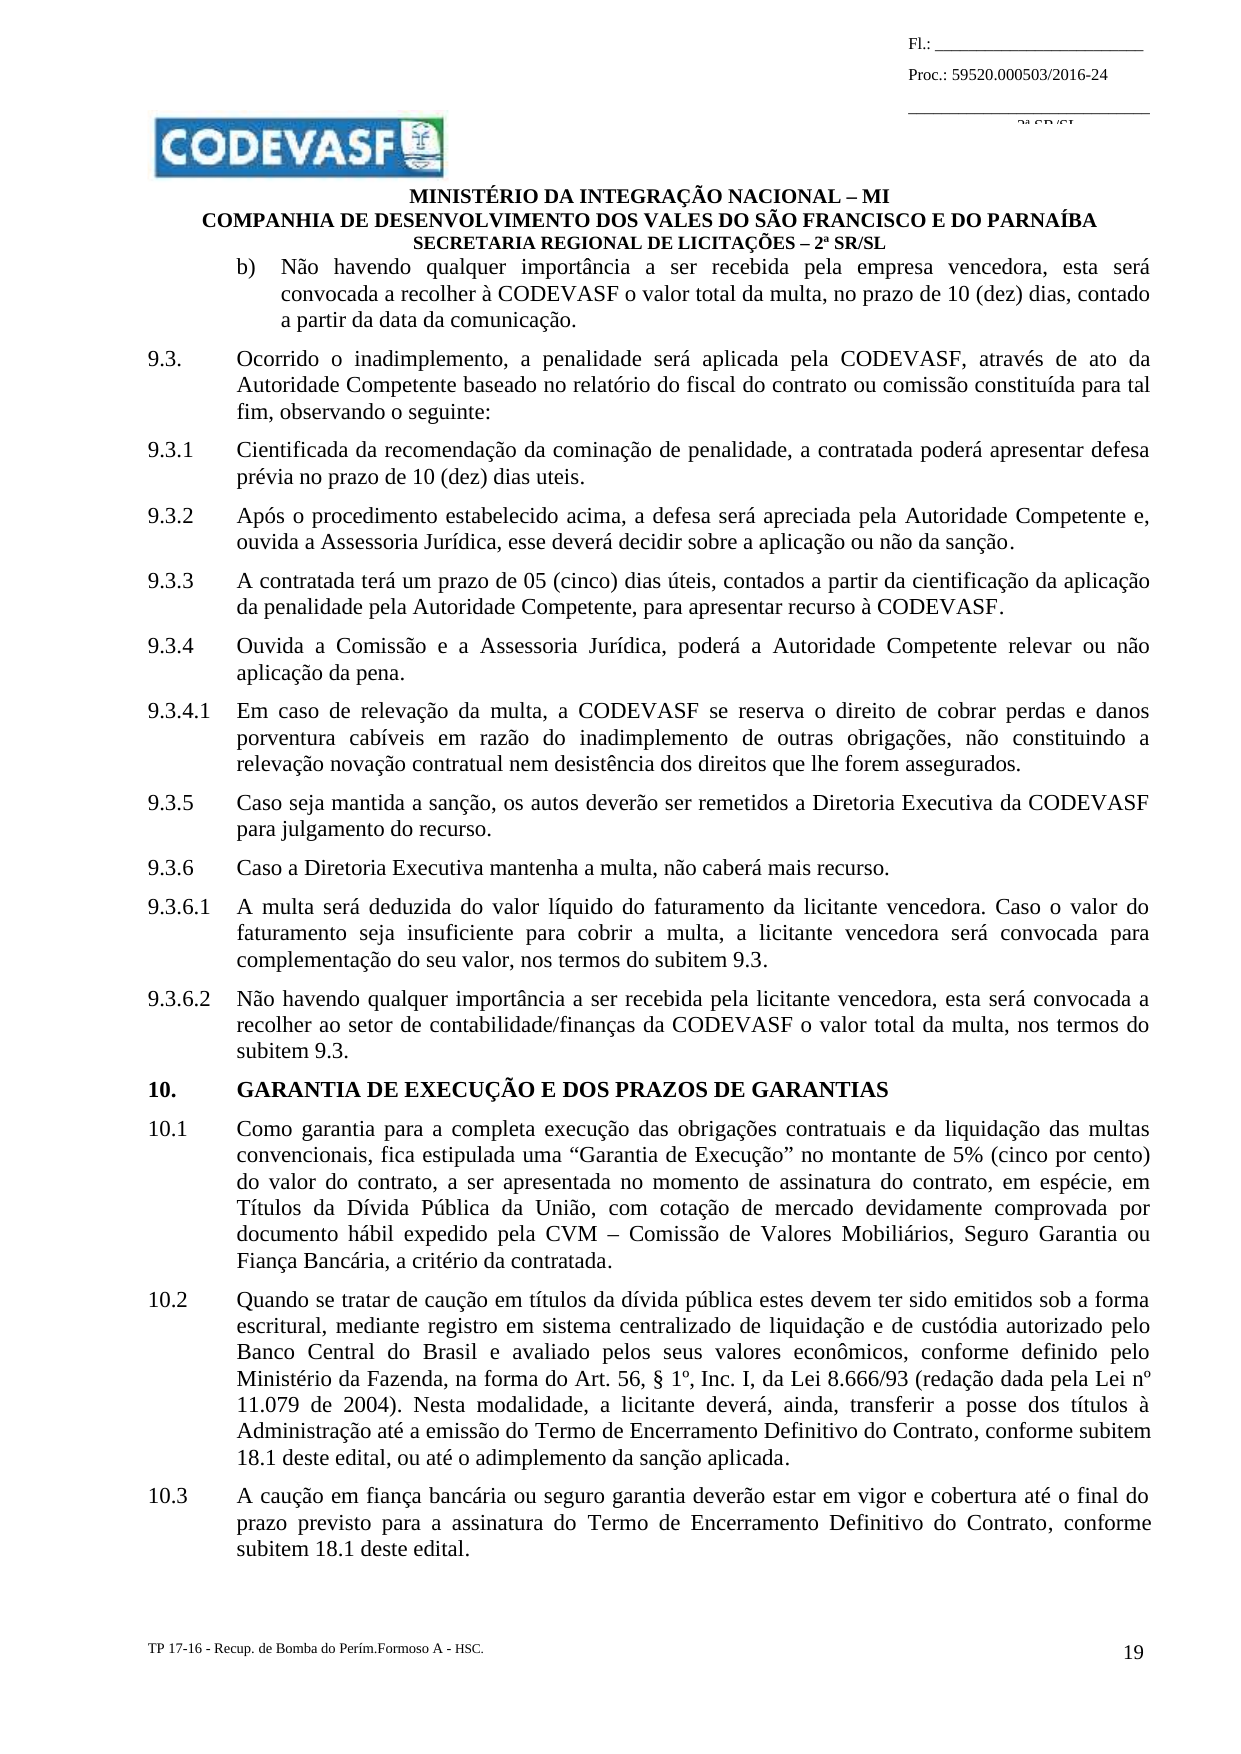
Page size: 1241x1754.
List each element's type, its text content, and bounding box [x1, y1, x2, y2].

picture [147, 110, 450, 184]
list Cientificada da recomendação da cominação de penalidade, a contratada poderá apresentar defesa prévia no prazo de 10 (dez) dias uteis. [148, 437, 1152, 489]
list Caso a Diretoria Executiva mantenha a multa, não caberá mais recurso. [148, 854, 1152, 881]
list Não havendo qualquer importância a ser recebida pela licitante vencedora, esta será convocada a recolher ao setor de contabilidade/finanças da CODEVASF o valor total da multa, nos termos do subitem 9.3. [148, 984, 1152, 1064]
list Ouvida a Comissão e a Assessoria Jurídica, poderá a Autoridade Competente relevar ou não aplicação da pena. [148, 632, 1152, 685]
list Como garantia para a completa execução das obrigações contratuais e da liquidação das multas convencionais, fica estipulada uma “Garantia de Execução” no montante de 5% (cinco por cento) do valor do contrato, a ser apresentada no momento de assinatura do contrato, em espécie, em Títulos da Dívida Pública da União, com cotação de mercado devidamente comprovada por documento hábil expedido pela CVM – Comissão de Valores Mobiliários, Seguro Garantia ou Fiança Bancária, a critério da contratada. [148, 1115, 1152, 1273]
list A contratada terá um prazo de 05 (cinco) dias úteis, contados a partir da cientificação da aplicação da penalidade pela Autoridade Competente, para apresentar recurso à CODEVASF. [148, 567, 1152, 620]
list Não havendo qualquer importância a ser recebida pela empresa vencedora, esta será convocada a recolher à CODEVASF o valor total da multa, no prazo de 10 (dez) dias, contado a partir da data da comunicação. [236, 253, 1152, 332]
list Quando se tratar de caução em títulos da dívida pública estes devem ter sido emitidos sob a forma escritural, mediante registro em sistema centralizado de liquidação e de custódia autorizado pelo Banco Central do Brasil e avaliado pelos seus valores econômicos, conforme definido pelo Ministério da Fazenda, na forma do Art. 56, § 1º, Inc. I, da Lei 8.666/93 (redação dada pela Lei nº 11.079 de 2004). Nesta modalidade, a licitante deverá, ainda, transferir a posse dos títulos à Administração até a emissão do Termo de Encerramento Definitivo do Contrato, conforme subitem 18.1 deste edital, ou até o adimplemento da sanção aplicada. [148, 1286, 1152, 1470]
list Ocorrido o inadimplemento, a penalidade será aplicada pela CODEVASF, através de ato da Autoridade Competente baseado no relatório do fiscal do contrato ou comissão constituída para tal fim, observando o seguinte: [148, 345, 1152, 424]
list Caso seja mantida a sanção, os autos deverão ser remetidos a Diretoria Executiva da CODEVASF para julgamento do recurso. [148, 789, 1152, 842]
list A multa será deduzida do valor líquido do faturamento da licitante vencedora. Caso o valor do faturamento seja insuficiente para cobrir a multa, a licitante vencedora será convocada para complementação do seu valor, nos termos do subitem 9.3. [148, 893, 1152, 972]
list Após o procedimento estabelecido acima, a defesa será apreciada pela Autoridade Competente e, ouvida a Assessoria Jurídica, esse deverá decidir sobre a aplicação ou não da sanção. [148, 502, 1152, 554]
list A caução em fiança bancária ou seguro garantia deverão estar em vigor e cobertura até o final do prazo previsto para a assinatura do Termo de Encerramento Definitivo do Contrato, conforme subitem 18.1 deste edital. [148, 1483, 1152, 1562]
list Em caso de relevação da multa, a CODEVASF se reserva o direito de cobrar perdas e danos porventura cabíveis em razão do inadimplemento de outras obrigações, não constituindo a relevação novação contratual nem desistência dos direitos que lhe forem assegurados. [148, 697, 1152, 776]
list GARANTIA DE EXECUÇÃO E DOS PRAZOS DE GARANTIAS [148, 1076, 1152, 1102]
